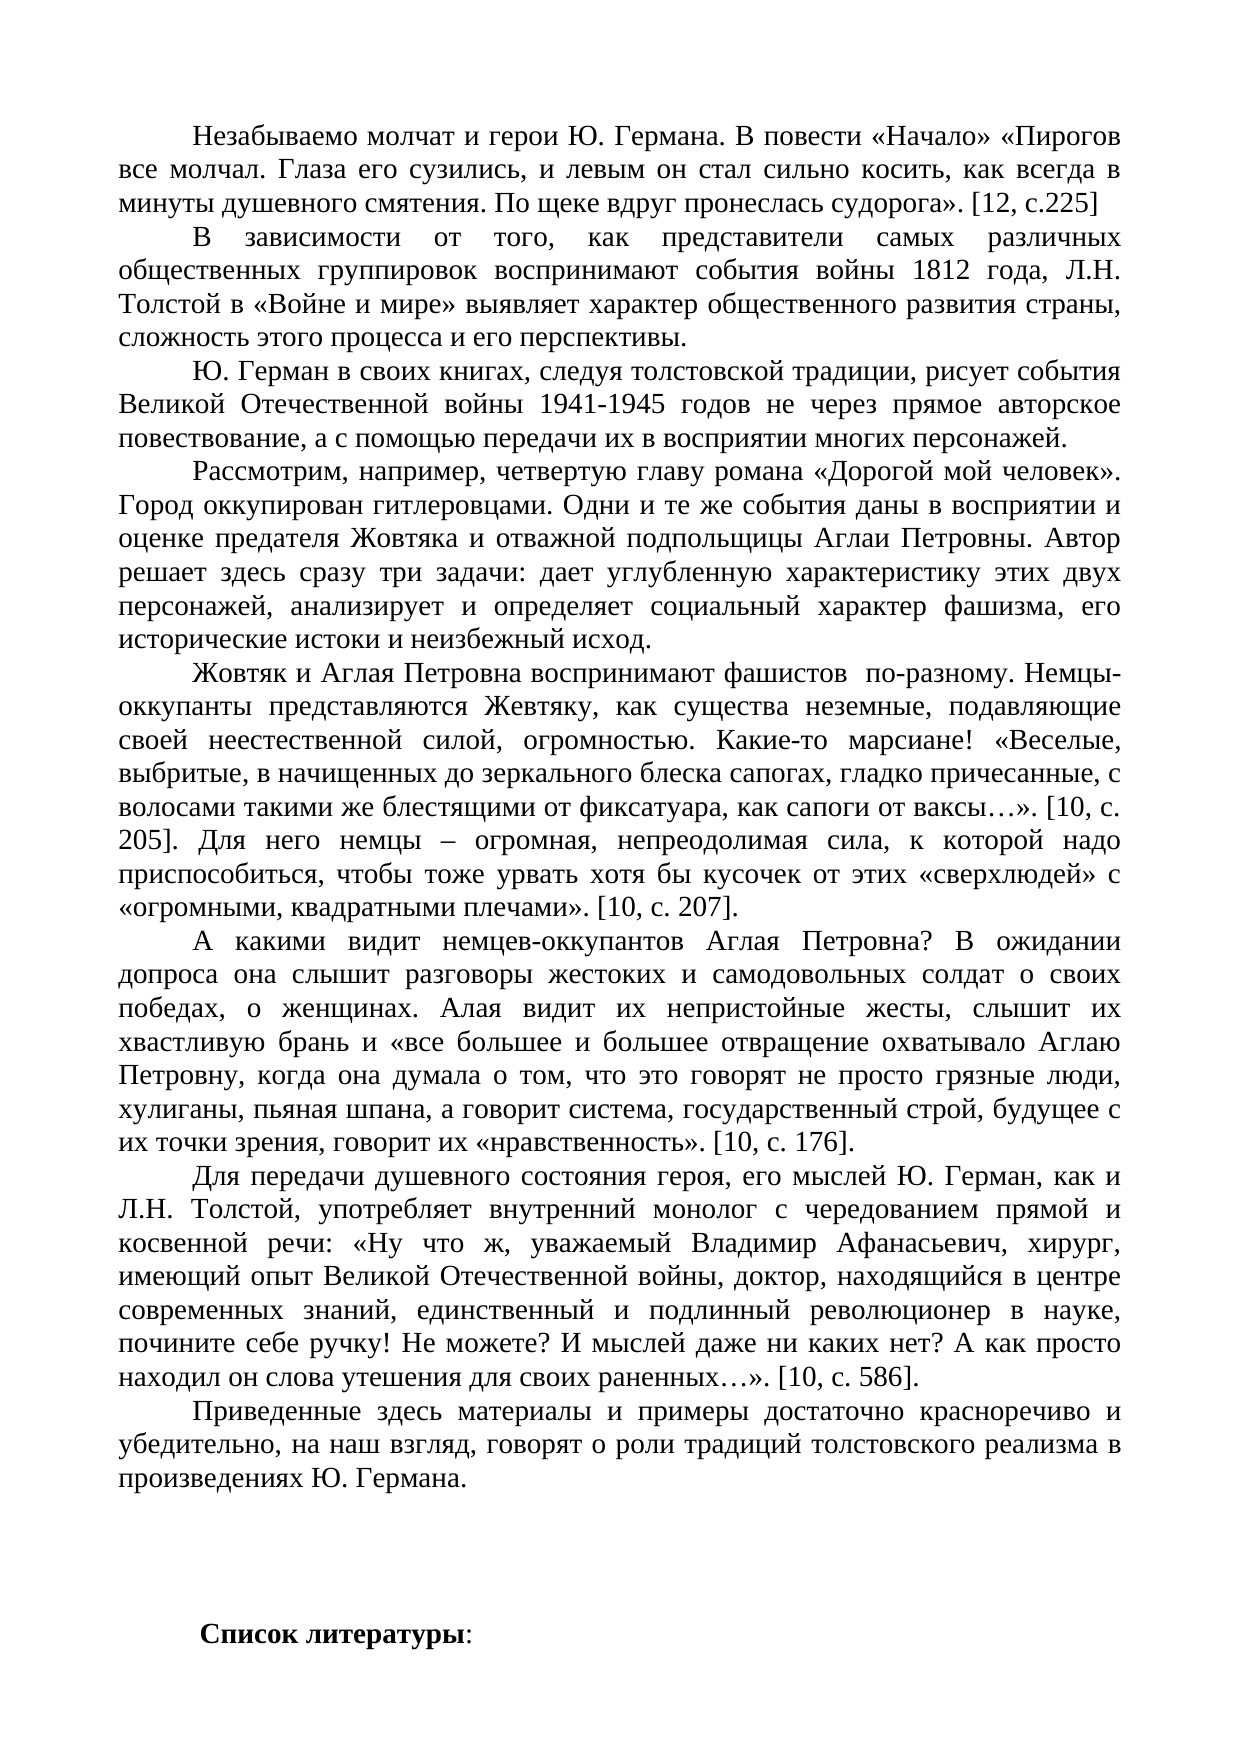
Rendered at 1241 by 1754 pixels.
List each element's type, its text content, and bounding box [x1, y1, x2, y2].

text Рассмотрим, например, четвертую главу романа «Дорогой мой человек». Город оккупирован гитлеровцами. Одни и те же события даны в восприятии и оценке предателя Жовтяка и отважной подпольщицы Аглаи Петровны. Автор решает здесь сразу три задачи: дает углубленную характеристику этих двух персонажей, анализирует и определяет социальный характер фашизма, его исторические истоки и неизбежный исход. [118, 453, 1122, 655]
text А какими видит немцев-оккупантов Аглая Петровна? В ожидании допроса она слышит разговоры жестоких и самодовольных солдат о своих победах, о женщинах. Алая видит их непристойные жесты, слышит их хвастливую брань и «все большее и большее отвращение охватывало Аглаю Петровну, когда она думала о том, что это говорят не просто грязные люди, хулиганы, пьяная шпана, а говорит система, государственный строй, будущее с их точки зрения, говорит их «нравственность». [10, с. 176]. [118, 923, 1122, 1158]
text Незабываемо молчат и герои Ю. Германа. В повести «Начало» «Пирогов все молчал. Глаза его сузились, и левым он стал сильно косить, как всегда в минуты душевного смятения. По щеке вдруг пронеслась судорога». [12, с.225] [118, 118, 1122, 219]
text Жовтяк и Аглая Петровна воспринимают фашистов по-разному. Немцы-оккупанты представляются Жевтяку, как существа неземные, подавляющие своей неестественной силой, огромностью. Какие-то марсиане! «Веселые, выбритые, в начищенных до зеркального блеска сапогах, гладко причесанные, с волосами такими же блестящими от фиксатуара, как сапоги от ваксы…». [10, с. 205]. Для него немцы – огромная, непреодолимая сила, к которой надо приспособиться, чтобы тоже урвать хотя бы кусочек от этих «сверхлюдей» с «огромными, квадратными плечами». [10, с. 207]. [118, 655, 1122, 923]
text Для передачи душевного состояния героя, его мыслей Ю. Герман, как и Л.Н. Толстой, употребляет внутренний монолог с чередованием прямой и косвенной речи: «Ну что ж, уважаемый Владимир Афанасьевич, хирург, имеющий опыт Великой Отечественной войны, доктор, находящийся в центре современных знаний, единственный и подлинный революционер в науке, почините себе ручку! Не можете? И мыслей даже ни каких нет? А как просто находил он слова утешения для своих раненных…». [10, с. 586]. [118, 1158, 1122, 1393]
text Приведенные здесь материалы и примеры достаточно красноречиво и убедительно, на наш взгляд, говорят о роли традиций толстовского реализма в произведениях Ю. Германа. [118, 1393, 1122, 1493]
text В зависимости от того, как представители самых различных общественных группировок воспринимают события войны 1812 года, Л.Н. Толстой в «Войне и мире» выявляет характер общественного развития страны, сложность этого процесса и его перспективы. [118, 219, 1122, 353]
text Список литературы: [118, 1616, 1122, 1650]
text Ю. Герман в своих книгах, следуя толстовской традиции, рисует события Великой Отечественной войны 1941-1945 годов не через прямое авторское повествование, а с помощью передачи их в восприятии многих персонажей. [118, 353, 1122, 453]
